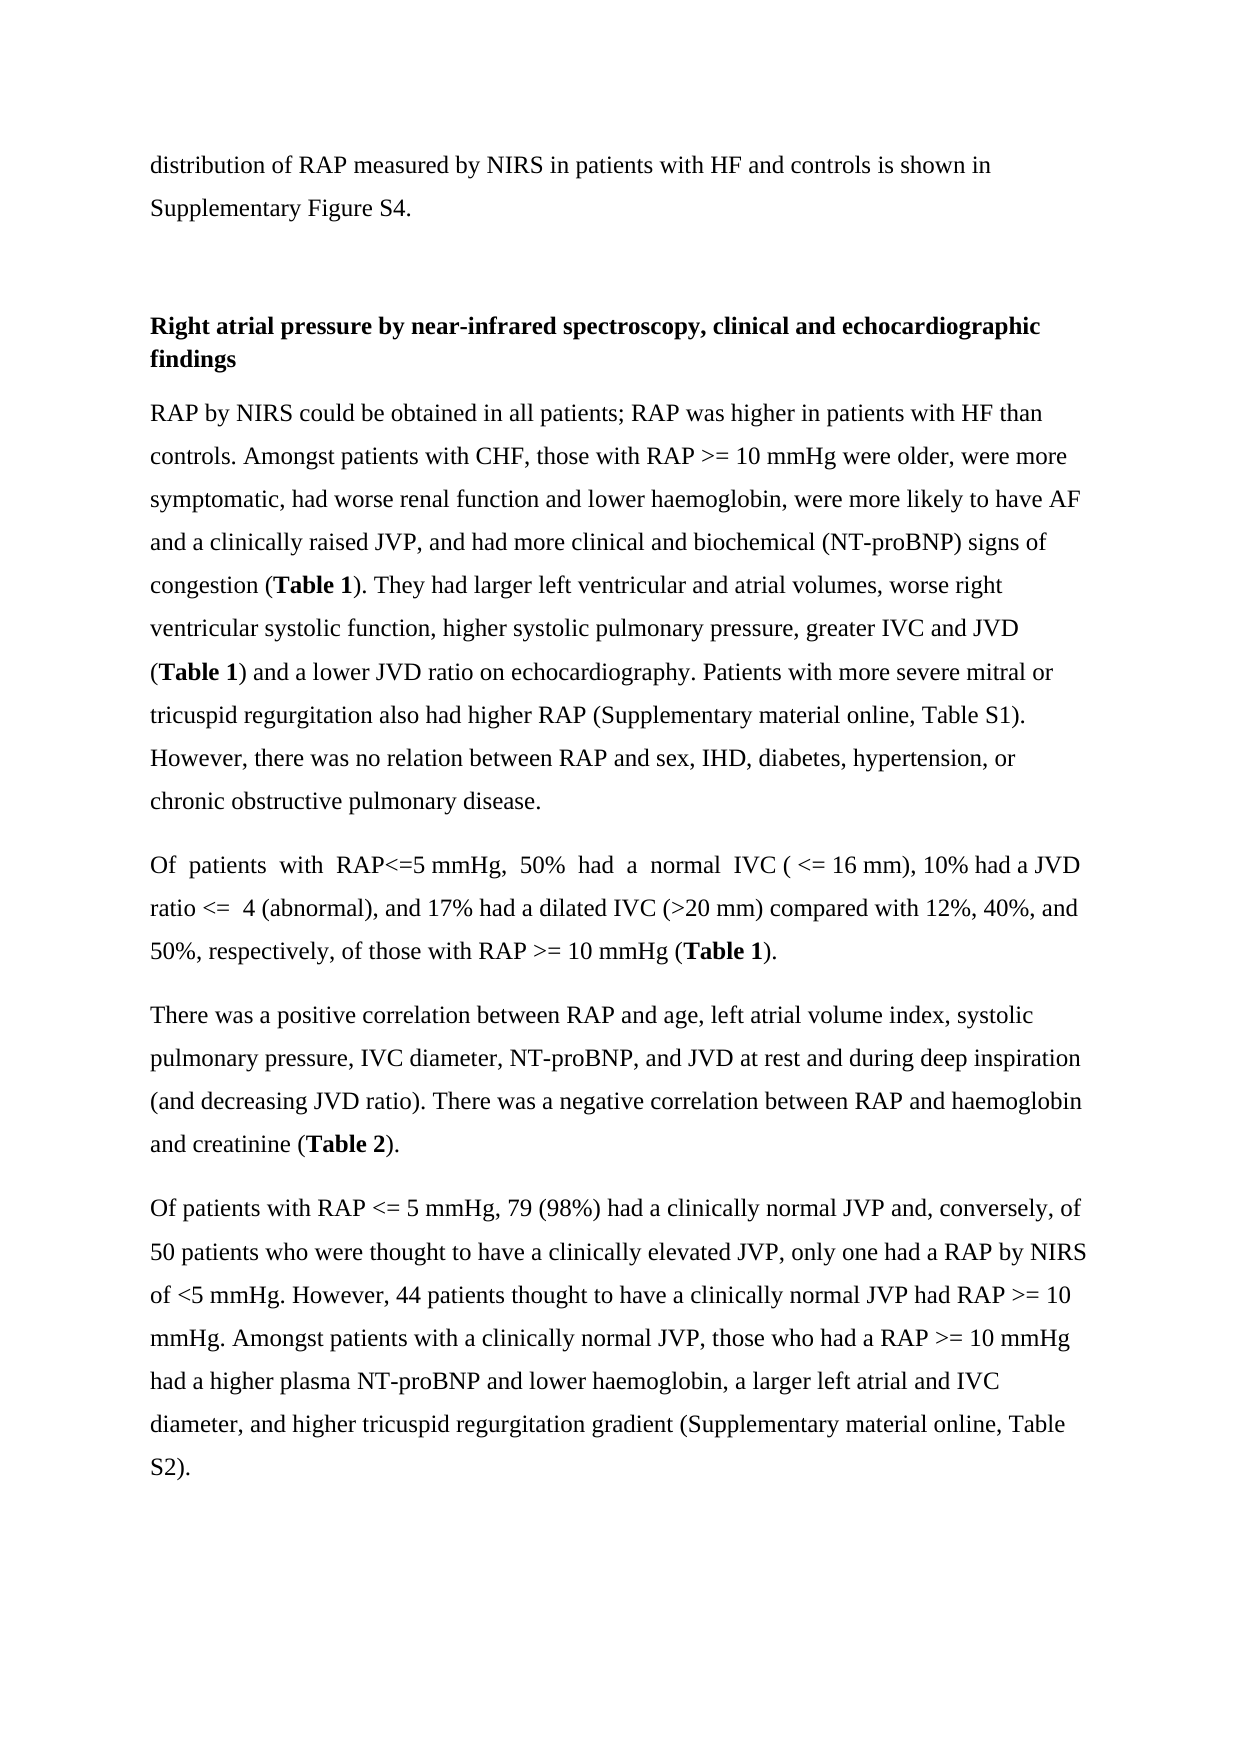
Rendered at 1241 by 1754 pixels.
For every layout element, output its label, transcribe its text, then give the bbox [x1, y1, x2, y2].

text There was a positive correlation between RAP and age, left atrial volume index, systolic pulmonary pressure, IVC diameter, NT-proBNP, and JVD at rest and during deep inspiration (and decreasing JVD ratio). There was a negative correlation between RAP and haemoglobin and creatinine (Table 2). [150, 1000, 1090, 1158]
text Of patients with RAP <= 5 mmHg, 79 (98%) had a clinically normal JVP and, conversely, of 50 patients who were thought to have a clinically elevated JVP, only one had a RAP by NIRS of <5 mmHg. However, 44 patients thought to have a clinically normal JVP had RAP >= 10 mmHg. Amongst patients with a clinically normal JVP, those who had a RAP >= 10 mmHg had a higher plasma NT-proBNP and lower haemoglobin, a larger left atrial and IVC diameter, and higher tricuspid regurgitation gradient (Supplementary material online, Table S2). [150, 1193, 1090, 1481]
text RAP by NIRS could be obtained in all patients; RAP was higher in patients with HF than controls. Amongst patients with CHF, those with RAP >= 10 mmHg were older, were more symptomatic, had worse renal function and lower haemoglobin, were more likely to have AF and a clinically raised JVP, and had more clinical and biochemical (NT-proBNP) signs of congestion (Table 1). They had larger left ventricular and atrial volumes, worse right ventricular systolic function, higher systolic pulmonary pressure, greater IVC and JVD (Table 1) and a lower JVD ratio on echocardiography. Patients with more severe mitral or tricuspid regurgitation also had higher RAP (Supplementary material online, Table S1). However, there was no relation between RAP and sex, IHD, diabetes, hypertension, or chronic obstructive pulmonary disease. [150, 398, 1090, 815]
text Right atrial pressure by near-infrared spectroscopy, clinical and echocardiographic findings [150, 311, 1090, 373]
text Of patients with RAP<=5 mmHg, 50% had a normal IVC ( <= 16 mm), 10% had a JVD ratio <= 4 (abnormal), and 17% had a dilated IVC (>20 mm) compared with 12%, 40%, and 50%, respectively, of those with RAP >= 10 mmHg (Table 1). [150, 850, 1090, 965]
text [150, 150, 1090, 222]
